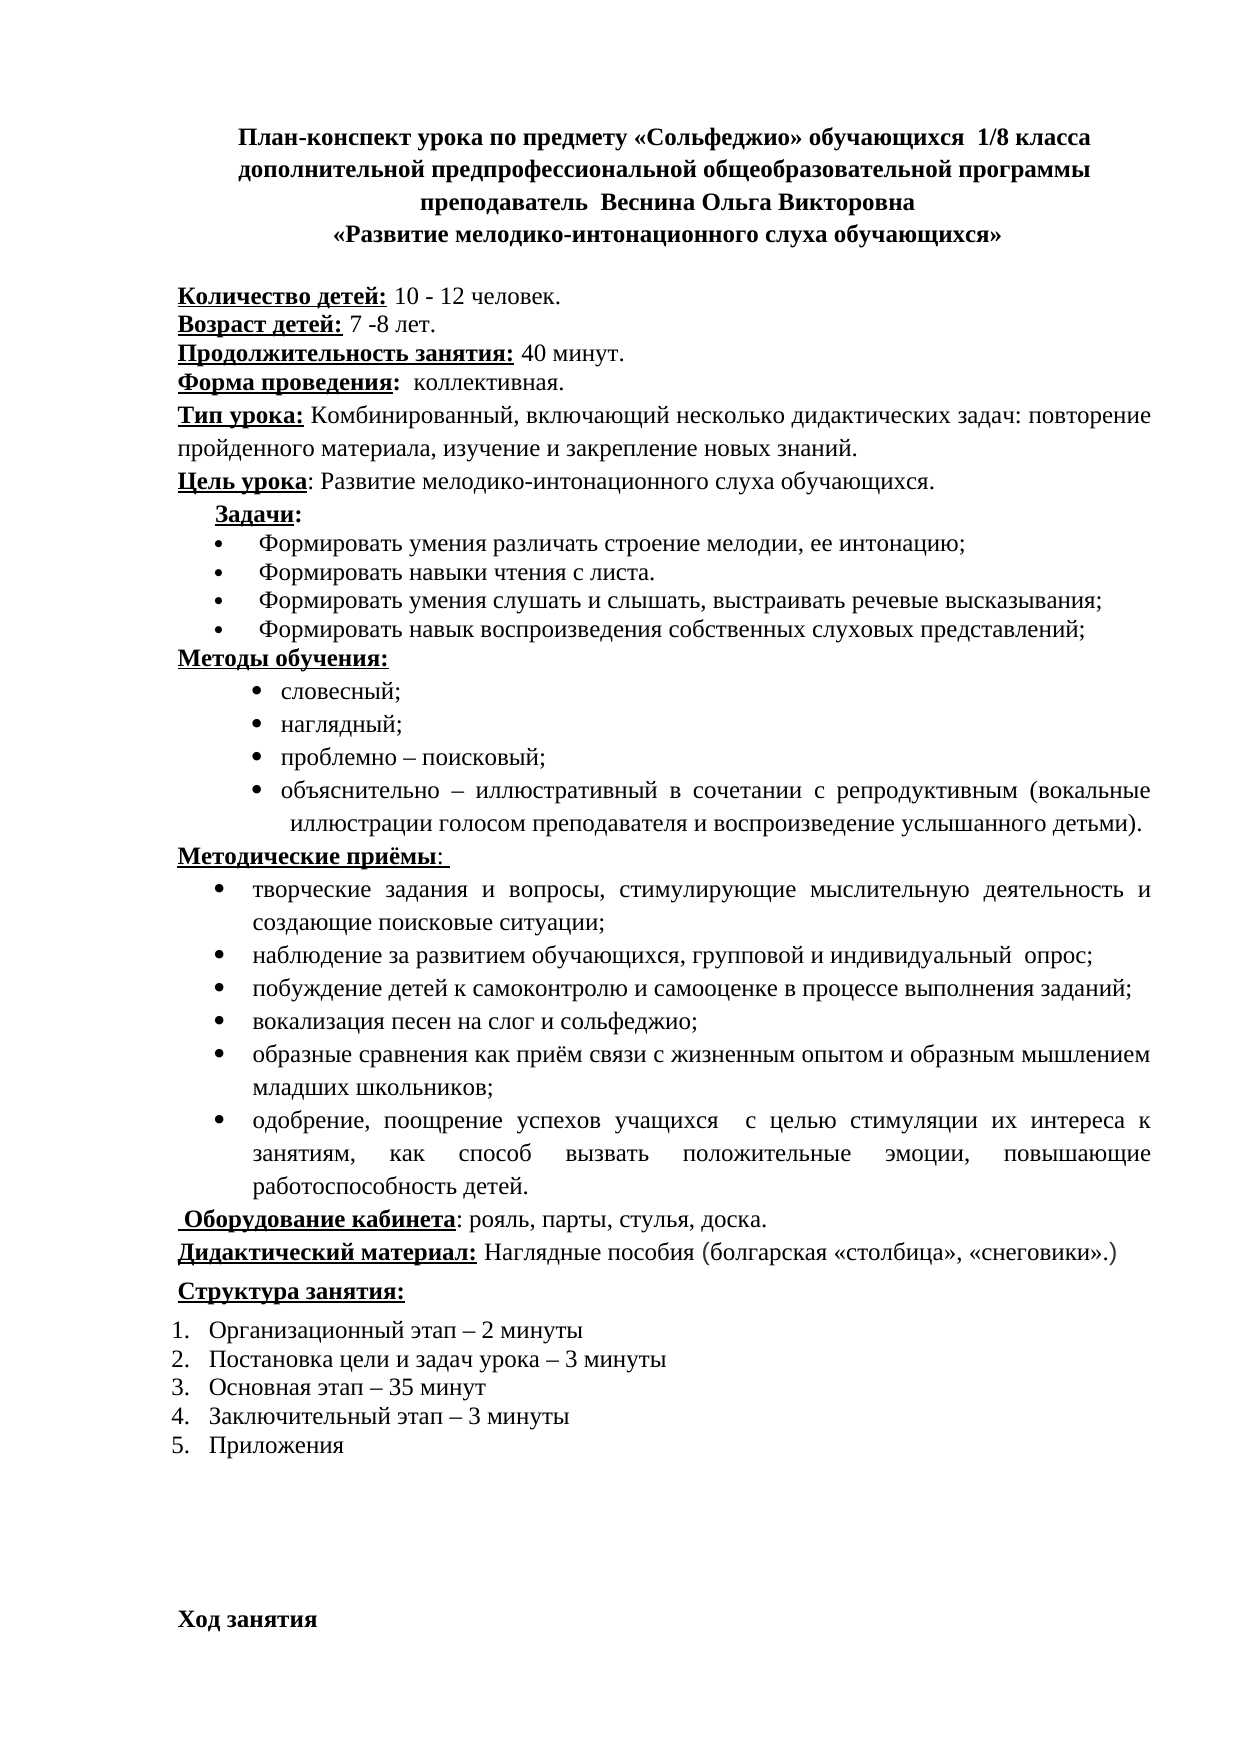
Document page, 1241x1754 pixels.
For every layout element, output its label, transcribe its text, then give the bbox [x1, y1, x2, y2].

text Методы обучения: [177, 643, 1152, 672]
list Заключительный этап – 3 минуты [171, 1401, 1152, 1430]
list одобрение, поощрение успехов учащихся с целью стимуляции их интереса к занятиям, как способ вызвать положительные эмоции, повышающие работоспособность детей. [215, 1105, 1152, 1200]
list Организационный этап – 2 минуты [171, 1315, 1152, 1344]
list Формировать умения различать строение мелодии, ее интонацию; [215, 528, 1152, 557]
list проблемно – поисковый; [252, 742, 1152, 771]
list объяснительно – иллюстративный в сочетании с репродуктивным (вокальные иллюстрации голосом преподавателя и воспроизведение услышанного детьми). [252, 775, 1152, 837]
text Оборудование кабинета: рояль, парты, стулья, доска. [177, 1204, 1152, 1233]
text Возраст детей: 7 -8 лет. [177, 309, 1152, 338]
text Дидактический материал: Наглядные пособия (болгарская «столбица», «снеговики».) [177, 1237, 1152, 1266]
text Форма проведения: коллективная. [177, 367, 1152, 396]
text Ход занятия [177, 1604, 1152, 1632]
list наблюдение за развитием обучающихся, групповой и индивидуальный опрос; [215, 940, 1152, 969]
text «Развитие мелодико-интонационного слуха обучающихся» [177, 216, 1152, 248]
list Основная этап – 35 минут [171, 1372, 1152, 1401]
list наглядный; [252, 709, 1152, 738]
list Приложения [171, 1430, 1152, 1459]
text План-конспект урока по предмету «Сольфеджио» обучающихся 1/8 класса дополнительной предпрофессиональной общеобразовательной программы [177, 118, 1152, 183]
text Цель урока: Развитие мелодико-интонационного слуха обучающихся. [177, 466, 1152, 495]
list словесный; [252, 676, 1152, 705]
list Формировать навыки чтения с листа. [215, 557, 1152, 586]
list побуждение детей к самоконтролю и самооценке в процессе выполнения заданий; [215, 973, 1152, 1002]
list вокализация песен на слог и сольфеджио; [215, 1006, 1152, 1035]
list образные сравнения как приём связи с жизненным опытом и образным мышлением младших школьников; [215, 1039, 1152, 1101]
text Задачи: [215, 499, 1152, 528]
text Тип урока: Комбинированный, включающий несколько дидактических задач: повторение пройденного материала, изучение и закрепление новых знаний. [177, 400, 1152, 462]
list Формировать навык воспроизведения собственных слуховых представлений; [215, 614, 1152, 643]
list Постановка цели и задач урока – 3 минуты [171, 1344, 1152, 1372]
text Продолжительность занятия: 40 минут. [177, 338, 1152, 367]
text Структура занятия: [177, 1276, 1152, 1305]
text Методические приёмы: [177, 841, 1152, 870]
list Формировать умения слушать и слышать, выстраивать речевые высказывания; [215, 586, 1152, 614]
text Количество детей: 10 - 12 человек. [177, 281, 1152, 309]
text преподаватель Веснина Ольга Викторовна [177, 183, 1152, 216]
list творческие задания и вопросы, стимулирующие мыслительную деятельность и создающие поисковые ситуации; [215, 874, 1152, 936]
